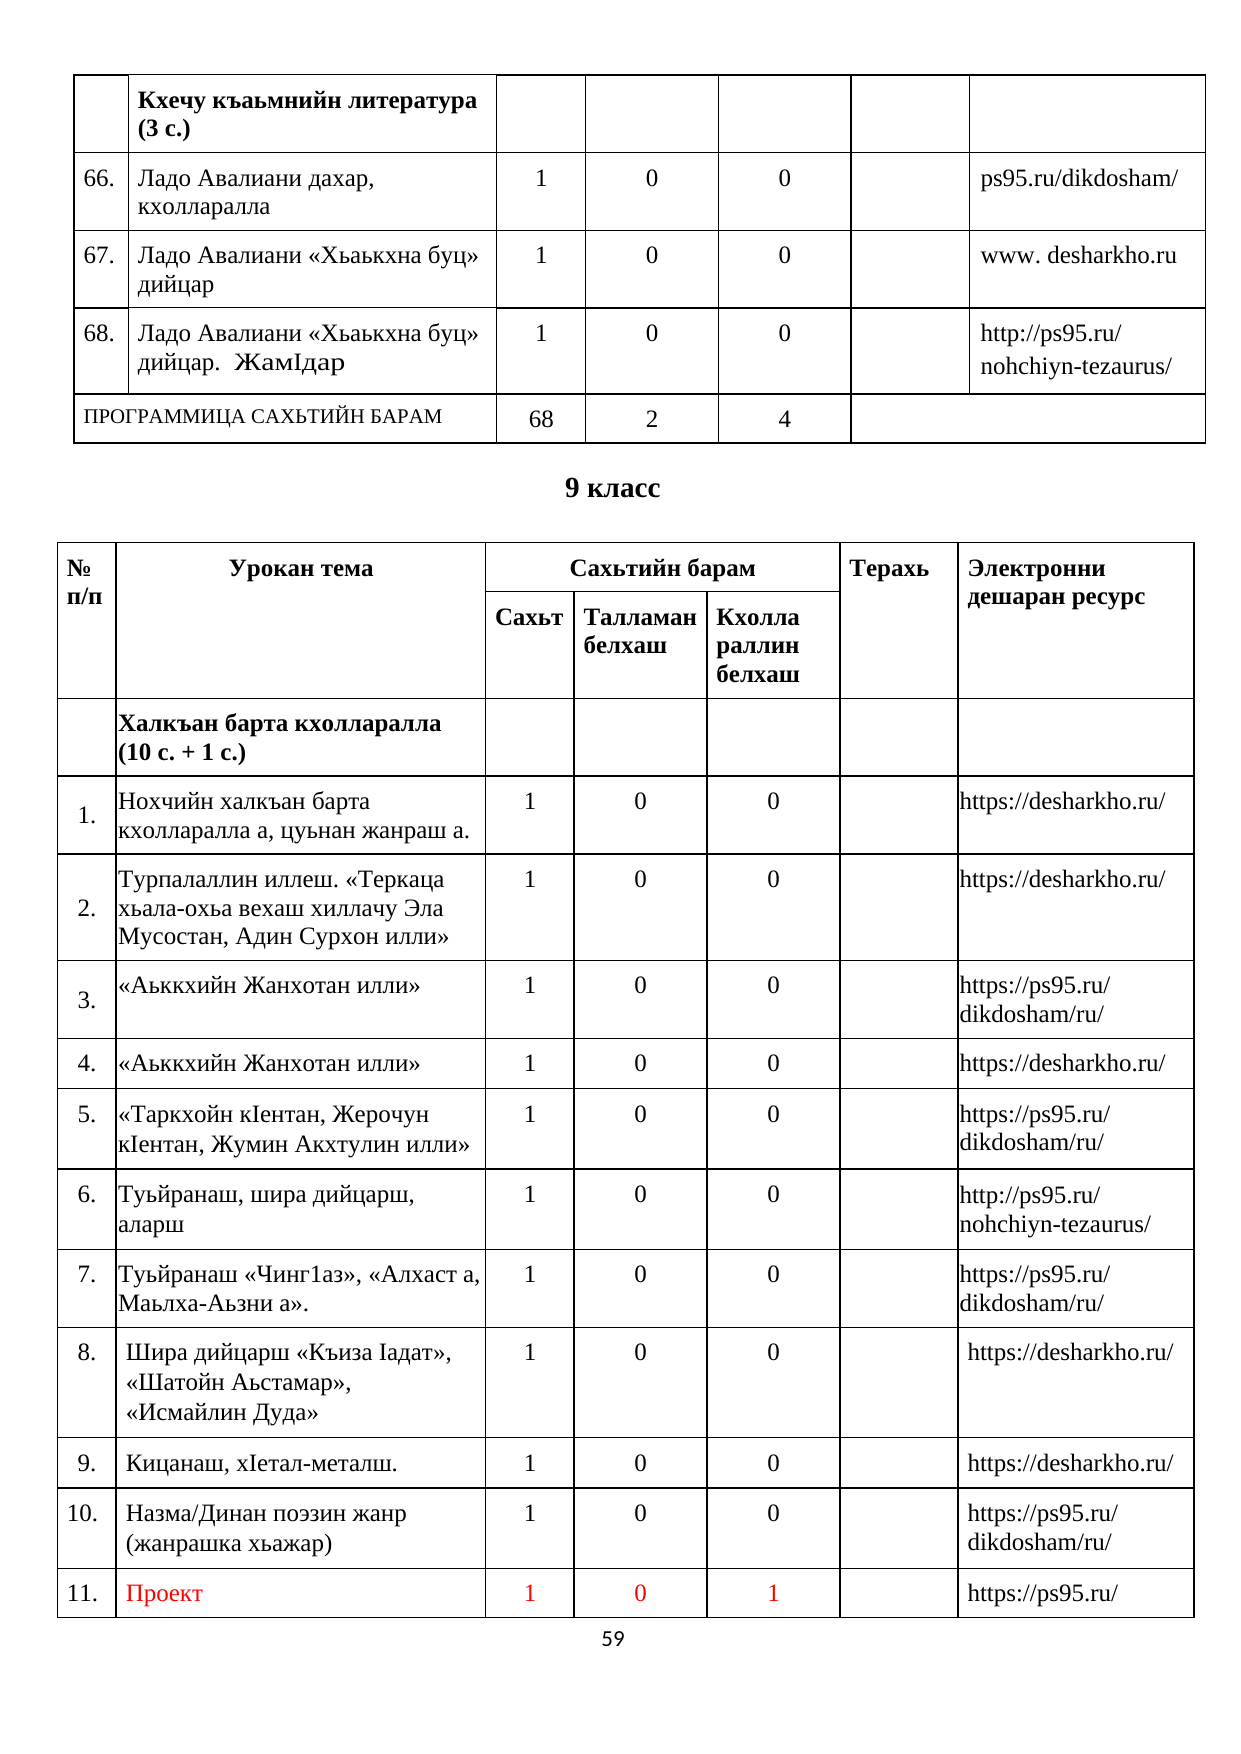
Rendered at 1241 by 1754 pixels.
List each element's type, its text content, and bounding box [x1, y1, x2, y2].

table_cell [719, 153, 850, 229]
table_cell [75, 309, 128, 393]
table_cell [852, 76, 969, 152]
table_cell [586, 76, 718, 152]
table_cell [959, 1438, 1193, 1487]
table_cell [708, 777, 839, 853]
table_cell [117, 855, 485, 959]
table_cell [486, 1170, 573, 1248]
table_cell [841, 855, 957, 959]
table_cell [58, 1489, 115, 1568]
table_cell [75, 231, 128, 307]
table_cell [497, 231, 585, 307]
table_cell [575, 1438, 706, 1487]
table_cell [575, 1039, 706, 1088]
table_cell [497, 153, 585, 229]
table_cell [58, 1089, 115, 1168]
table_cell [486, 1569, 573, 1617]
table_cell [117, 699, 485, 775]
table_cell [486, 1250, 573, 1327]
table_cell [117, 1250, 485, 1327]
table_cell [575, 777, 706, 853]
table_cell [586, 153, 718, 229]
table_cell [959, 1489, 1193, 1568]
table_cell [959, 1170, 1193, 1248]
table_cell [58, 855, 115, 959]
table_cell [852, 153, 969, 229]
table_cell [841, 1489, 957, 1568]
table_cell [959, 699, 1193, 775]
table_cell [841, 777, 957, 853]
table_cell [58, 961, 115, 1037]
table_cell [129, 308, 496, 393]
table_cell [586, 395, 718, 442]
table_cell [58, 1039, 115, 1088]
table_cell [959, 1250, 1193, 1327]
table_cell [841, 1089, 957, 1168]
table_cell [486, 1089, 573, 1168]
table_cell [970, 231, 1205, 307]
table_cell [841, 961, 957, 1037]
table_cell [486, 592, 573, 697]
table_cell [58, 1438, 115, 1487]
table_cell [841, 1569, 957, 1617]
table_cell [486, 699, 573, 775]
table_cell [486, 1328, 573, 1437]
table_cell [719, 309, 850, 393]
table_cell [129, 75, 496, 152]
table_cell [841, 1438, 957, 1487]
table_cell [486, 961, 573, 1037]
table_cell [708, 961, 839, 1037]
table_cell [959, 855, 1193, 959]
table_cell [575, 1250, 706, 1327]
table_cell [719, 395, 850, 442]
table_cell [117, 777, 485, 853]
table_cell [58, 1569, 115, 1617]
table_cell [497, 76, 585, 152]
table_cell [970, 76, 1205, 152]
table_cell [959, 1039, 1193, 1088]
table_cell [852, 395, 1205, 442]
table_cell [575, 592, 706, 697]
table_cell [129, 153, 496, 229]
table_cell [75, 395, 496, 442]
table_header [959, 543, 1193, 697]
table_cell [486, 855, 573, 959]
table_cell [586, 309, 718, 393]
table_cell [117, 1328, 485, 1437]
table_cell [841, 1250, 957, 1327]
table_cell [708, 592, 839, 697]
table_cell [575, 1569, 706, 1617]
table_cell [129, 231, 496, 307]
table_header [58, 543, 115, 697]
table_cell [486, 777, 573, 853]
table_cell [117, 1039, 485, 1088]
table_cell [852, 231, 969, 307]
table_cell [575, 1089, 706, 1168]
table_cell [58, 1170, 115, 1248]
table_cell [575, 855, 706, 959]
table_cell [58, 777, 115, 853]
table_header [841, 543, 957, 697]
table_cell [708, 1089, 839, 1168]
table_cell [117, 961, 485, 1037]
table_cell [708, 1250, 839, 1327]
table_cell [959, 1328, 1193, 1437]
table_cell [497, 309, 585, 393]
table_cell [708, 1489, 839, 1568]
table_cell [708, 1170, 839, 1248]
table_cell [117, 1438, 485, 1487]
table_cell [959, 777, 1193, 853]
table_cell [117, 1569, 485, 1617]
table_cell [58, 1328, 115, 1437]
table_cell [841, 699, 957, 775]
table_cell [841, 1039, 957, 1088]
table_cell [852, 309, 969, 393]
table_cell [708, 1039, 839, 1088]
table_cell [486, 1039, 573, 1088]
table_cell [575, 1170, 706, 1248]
text 9 класс [74, 470, 1152, 504]
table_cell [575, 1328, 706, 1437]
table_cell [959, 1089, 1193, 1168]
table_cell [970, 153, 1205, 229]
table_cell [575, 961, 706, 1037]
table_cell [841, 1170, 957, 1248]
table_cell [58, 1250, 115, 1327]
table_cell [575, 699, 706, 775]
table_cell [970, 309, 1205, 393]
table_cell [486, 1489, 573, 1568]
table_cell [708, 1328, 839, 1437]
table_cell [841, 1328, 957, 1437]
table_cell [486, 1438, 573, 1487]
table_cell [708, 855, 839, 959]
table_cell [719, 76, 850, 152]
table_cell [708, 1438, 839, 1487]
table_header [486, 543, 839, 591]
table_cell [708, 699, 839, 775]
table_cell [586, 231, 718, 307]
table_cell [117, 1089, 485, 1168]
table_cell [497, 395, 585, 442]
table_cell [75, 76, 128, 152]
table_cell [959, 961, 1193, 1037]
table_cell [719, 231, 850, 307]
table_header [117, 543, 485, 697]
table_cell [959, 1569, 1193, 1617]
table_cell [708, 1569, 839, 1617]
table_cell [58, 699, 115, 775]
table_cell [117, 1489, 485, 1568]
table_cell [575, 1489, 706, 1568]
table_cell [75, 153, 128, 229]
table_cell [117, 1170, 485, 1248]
